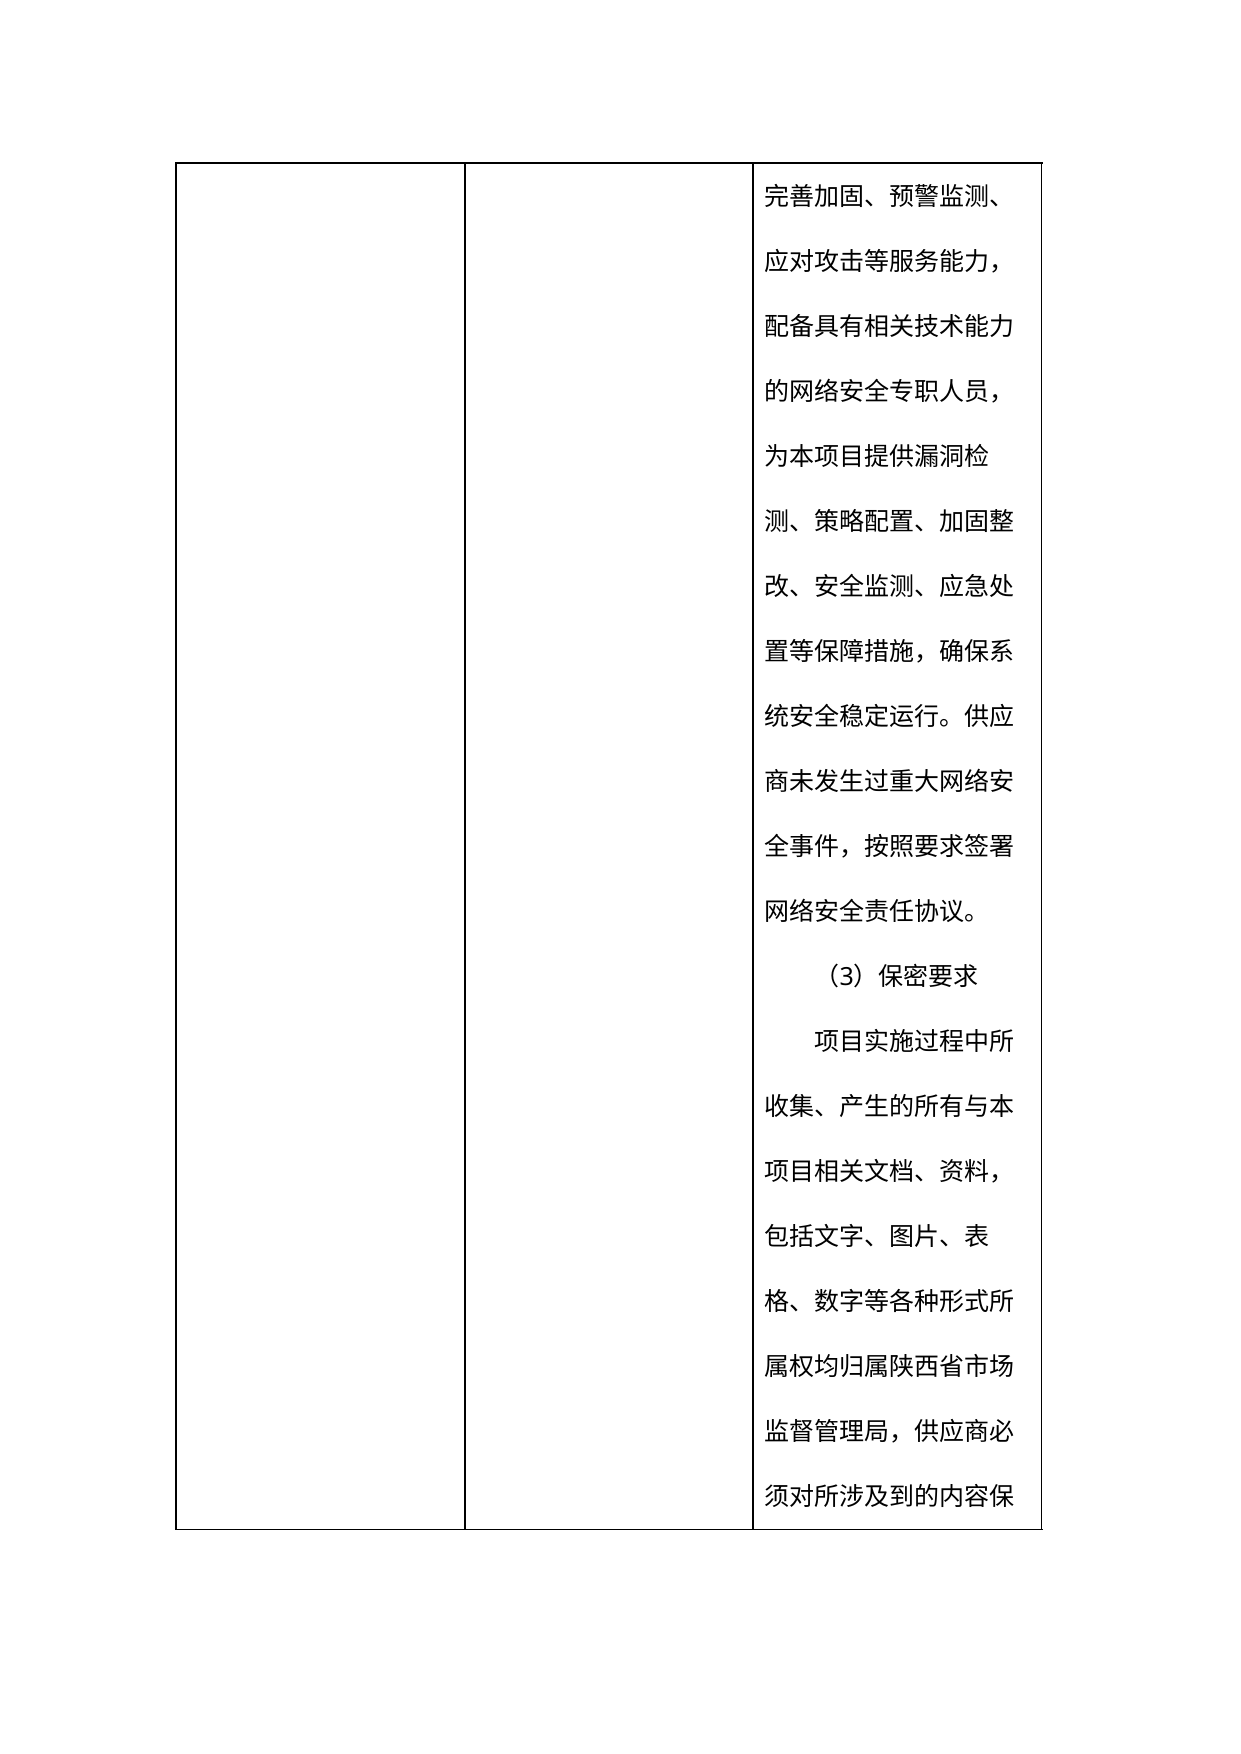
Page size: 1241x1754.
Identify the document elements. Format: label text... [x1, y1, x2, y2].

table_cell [754, 164, 1041, 1528]
table_cell 1 [177, 164, 464, 1528]
table_cell [466, 164, 752, 1528]
